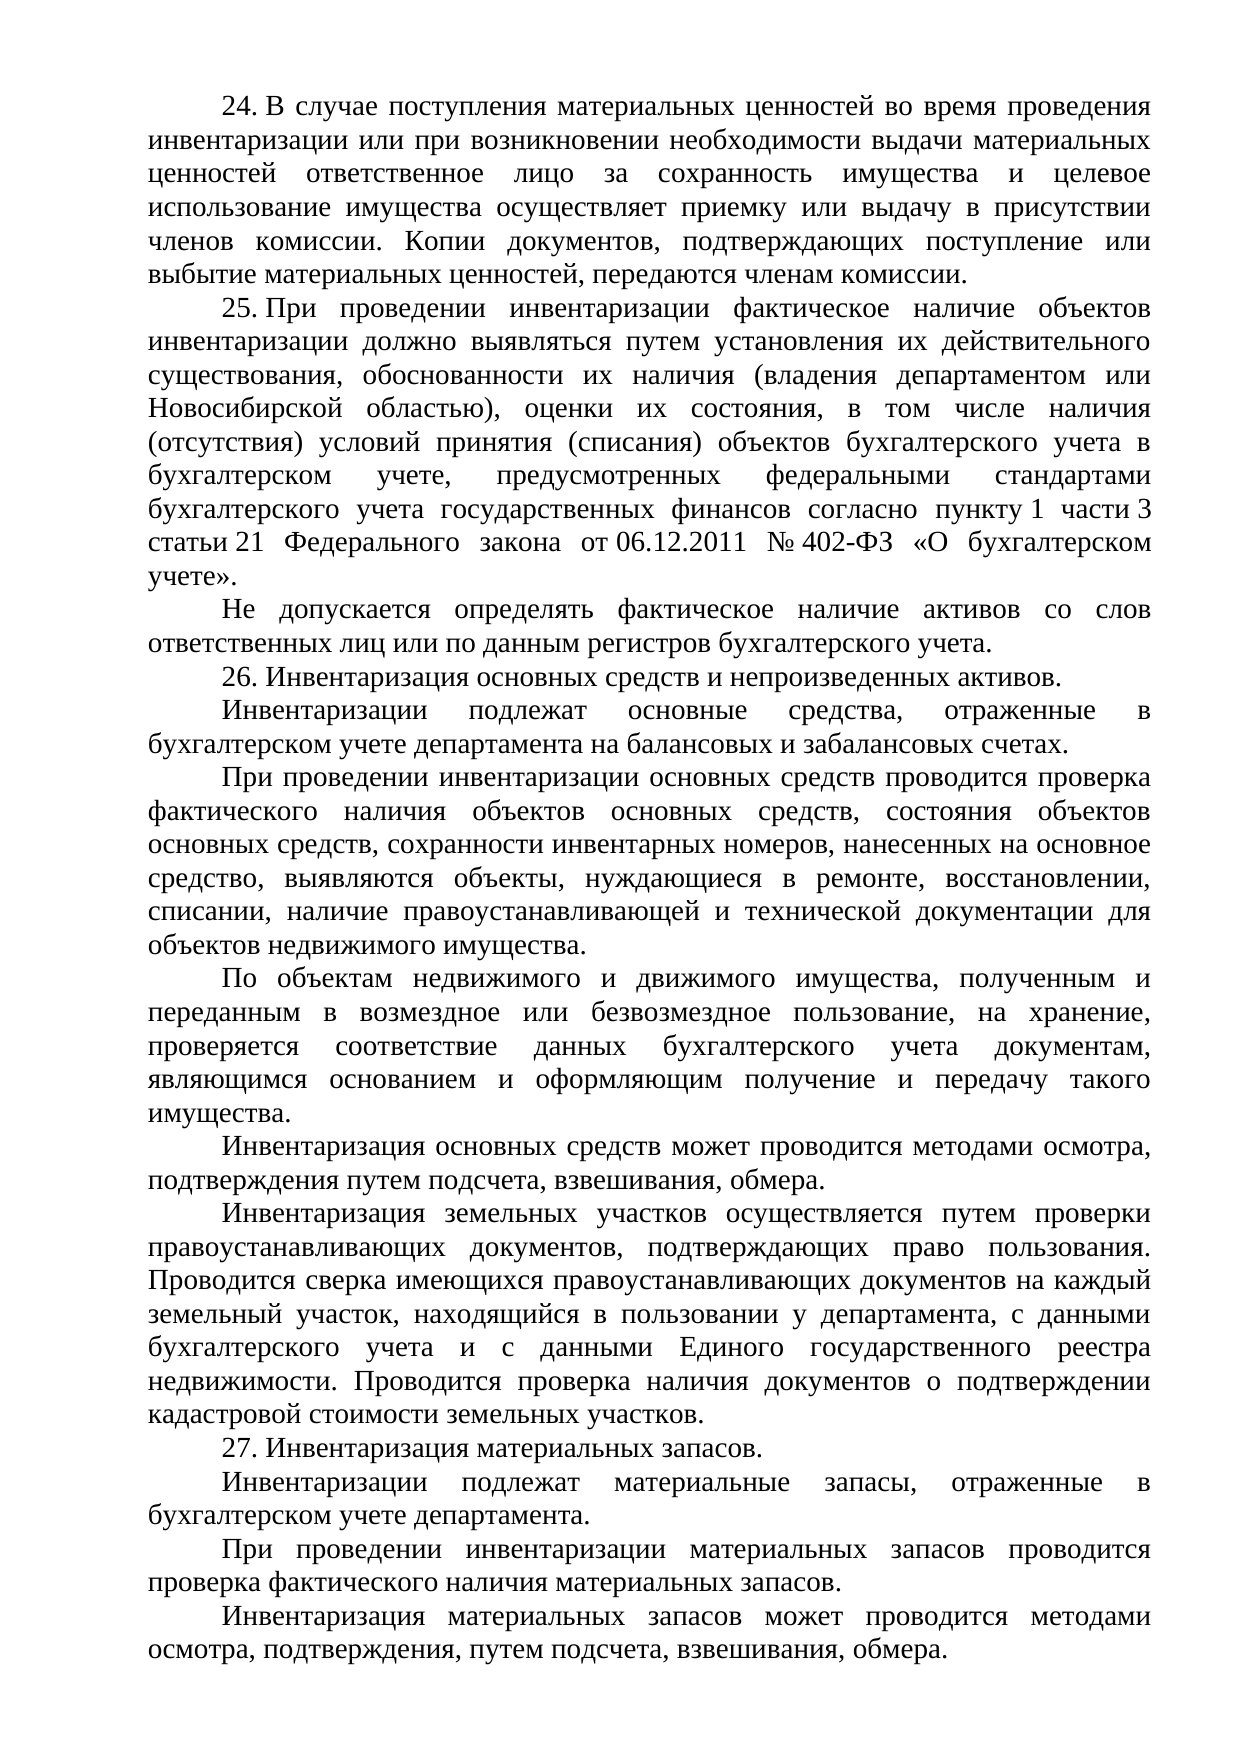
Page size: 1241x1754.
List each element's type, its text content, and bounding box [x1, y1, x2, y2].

text Инвентаризация материальных запасов может проводится методами осмотра, подтверждения, путем подсчета, взвешивания, обмера. [148, 1598, 1152, 1665]
text При проведении инвентаризации основных средств проводится проверка фактического наличия объектов основных средств, состояния объектов основных средств, сохранности инвентарных номеров, нанесенных на основное средство, выявляются объекты, нуждающиеся в ремонте, восстановлении, списании, наличие правоустанавливающей и технической документации для объектов недвижимого имущества. [148, 759, 1152, 961]
text 25. При проведении инвентаризации фактическое наличие объектов инвентаризации должно выявляться путем установления их действительного существования, обоснованности их наличия (владения департаментом или Новосибирской областью), оценки их состояния, в том числе наличия (отсутствия) условий принятия (списания) объектов бухгалтерского учета в бухгалтерском учете, предусмотренных федеральными стандартами бухгалтерского учета государственных финансов согласно пункту 1 части 3 статьи 21 Федерального закона от 06.12.2011 № 402-ФЗ «О бухгалтерском учете». [148, 290, 1152, 592]
text Не допускается определять фактическое наличие активов со слов ответственных лиц или по данным регистров бухгалтерского учета. [148, 592, 1152, 659]
text При проведении инвентаризации материальных запасов проводится проверка фактического наличия материальных запасов. [148, 1531, 1152, 1598]
text Инвентаризации подлежат основные средства, отраженные в бухгалтерском учете департамента на балансовых и забалансовых счетах. [148, 692, 1152, 759]
text 27. Инвентаризация материальных запасов. [148, 1430, 1152, 1464]
text 24. В случае поступления материальных ценностей во время проведения инвентаризации или при возникновении необходимости выдачи материальных ценностей ответственное лицо за сохранность имущества и целевое использование имущества осуществляет приемку или выдачу в присутствии членов комиссии. Копии документов, подтверждающих поступление или выбытие материальных ценностей, передаются членам комиссии. [148, 88, 1152, 290]
text Инвентаризация земельных участков осуществляется путем проверки правоустанавливающих документов, подтверждающих право пользования. Проводится сверка имеющихся правоустанавливающих документов на каждый земельный участок, находящийся в пользовании у департамента, с данными бухгалтерского учета и с данными Единого государственного реестра недвижимости. Проводится проверка наличия документов о подтверждении кадастровой стоимости земельных участков. [148, 1195, 1152, 1430]
text 26. Инвентаризация основных средств и непроизведенных активов. [148, 659, 1152, 692]
text Инвентаризация основных средств может проводится методами осмотра, подтверждения путем подсчета, взвешивания, обмера. [148, 1128, 1152, 1195]
text По объектам недвижимого и движимого имущества, полученным и переданным в возмездное или безвозмездное пользование, на хранение, проверяется соответствие данных бухгалтерского учета документам, являющимся основанием и оформляющим получение и передачу такого имущества. [148, 961, 1152, 1128]
text Инвентаризации подлежат материальные запасы, отраженные в бухгалтерском учете департамента. [148, 1464, 1152, 1531]
